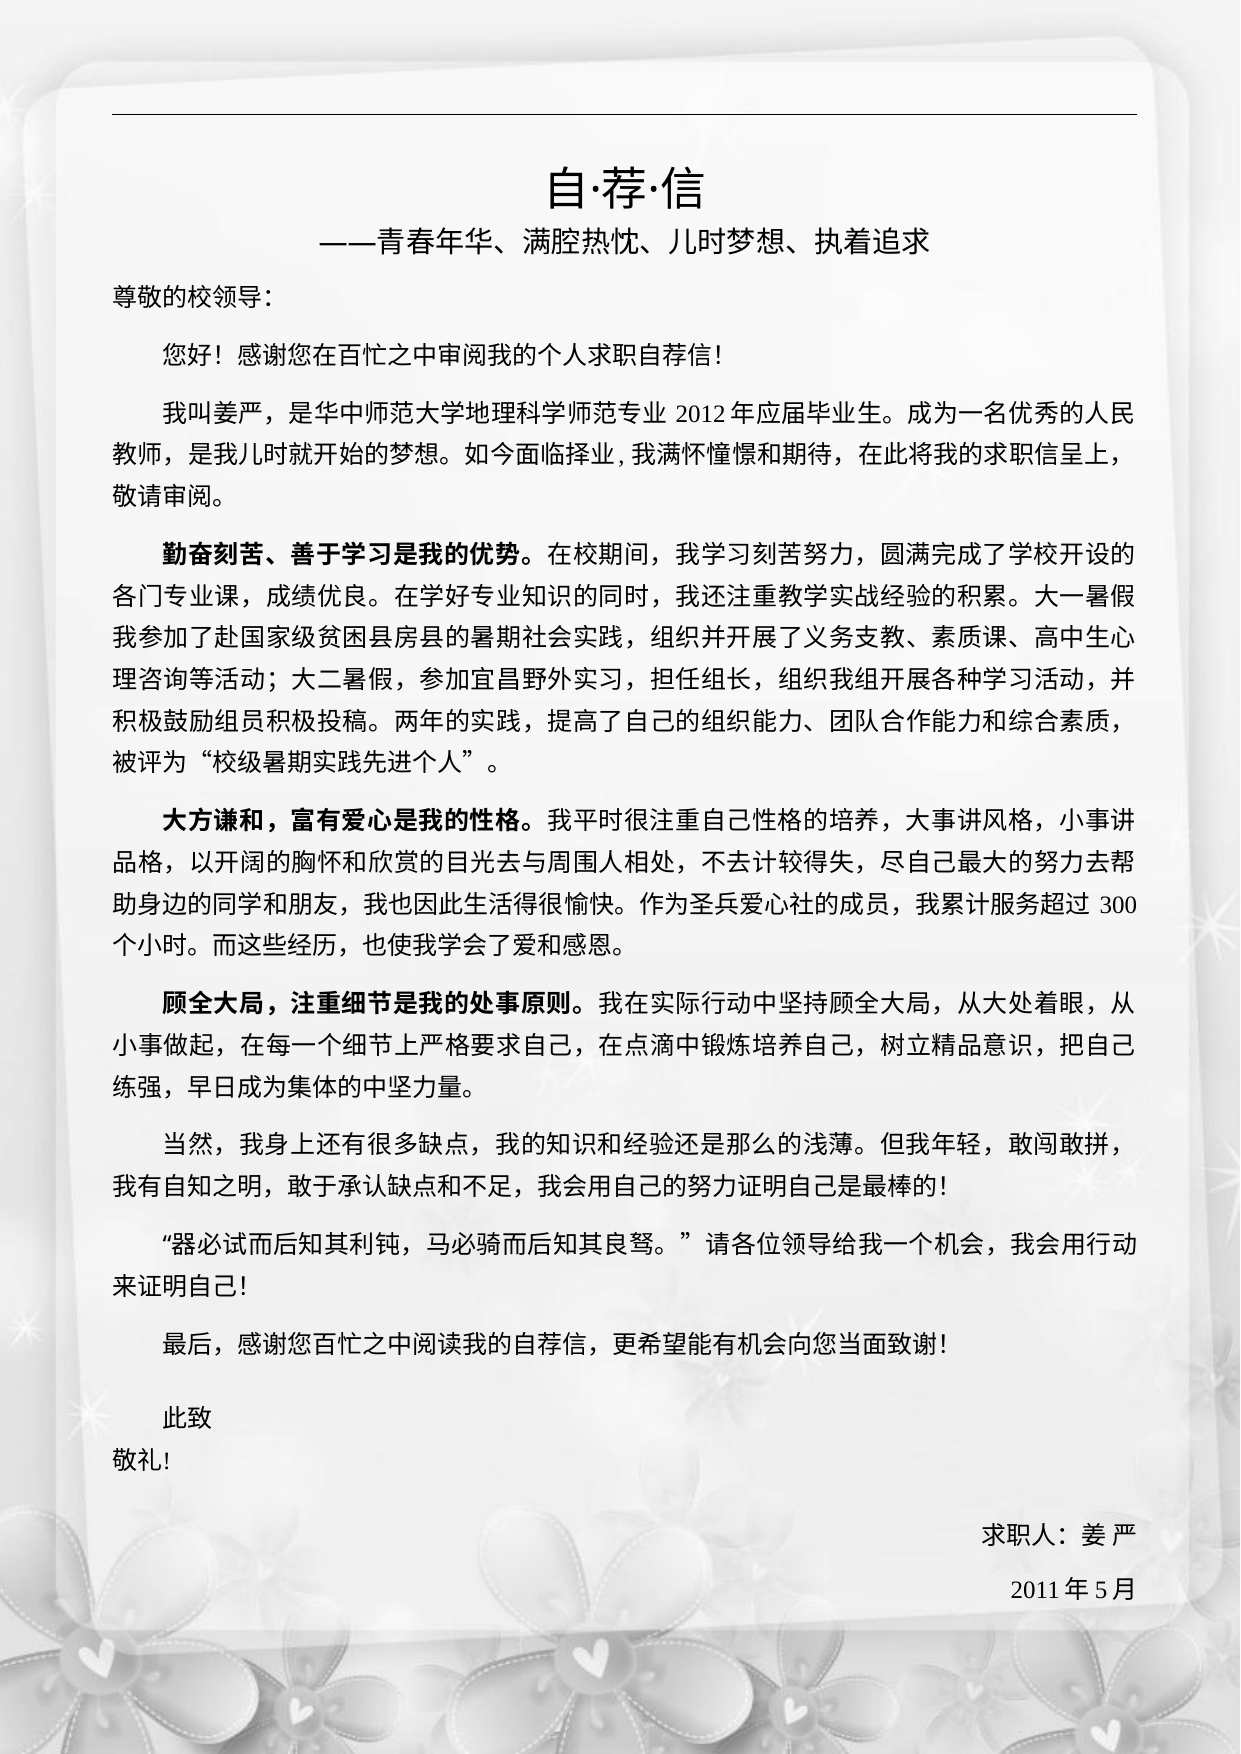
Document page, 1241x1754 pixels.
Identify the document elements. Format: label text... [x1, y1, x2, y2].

text 当然，我身上还有很多缺点，我的知识和经验还是那么的浅薄。但我年轻，敢闯敢拼，我有自知之明，敢于承认缺点和不足，我会用自己的努力证明自己是最棒的！ [112, 1125, 1137, 1203]
text 2011年5月 [134, 1569, 1137, 1606]
text ——青春年华、满腔热忱、儿时梦想、执着追求 [112, 219, 1137, 261]
text 尊敬的校领导： [112, 277, 1137, 314]
text 大方谦和，富有爱心是我的性格。我平时很注重自己性格的培养，大事讲风格，小事讲品格，以开阔的胸怀和欣赏的目光去与周围人相处，不去计较得失，尽自己最大的努力去帮助身边的同学和朋友，我也因此生活得很愉快。作为圣兵爱心社的成员，我累计服务超过300个小时。而这些经历，也使我学会了爱和感恩。 [112, 801, 1137, 962]
text 自·荐·信 [112, 152, 1137, 219]
text 敬礼! [112, 1440, 1137, 1477]
text 勤奋刻苦、善于学习是我的优势。在校期间，我学习刻苦努力，圆满完成了学校开设的各门专业课，成绩优良。在学好专业知识的同时，我还注重教学实战经验的积累。大一暑假我参加了赴国家级贫困县房县的暑期社会实践，组织并开展了义务支教、素质课、高中生心理咨询等活动；大二暑假，参加宜昌野外实习，担任组长，组织我组开展各种学习活动，并积极鼓励组员积极投稿。两年的实践，提高了自己的组织能力、团队合作能力和综合素质，被评为“校级暑期实践先进个人”。 [112, 534, 1137, 779]
text 我叫姜严，是华中师范大学地理科学师范专业2012年应届毕业生。成为一名优秀的人民教师，是我儿时就开始的梦想。如今面临择业, 我满怀憧憬和期待，在此将我的求职信呈上，敬请审阅。 [112, 393, 1137, 513]
text “器必试而后知其利钝，马必骑而后知其良驽。”请各位领导给我一个机会，我会用行动来证明自己！ [112, 1224, 1137, 1302]
text 此致 [112, 1399, 1137, 1435]
picture [0, 0, 1241, 1754]
text 您好！感谢您在百忙之中审阅我的个人求职自荐信！ [112, 335, 1137, 372]
text 最后，感谢您百忙之中阅读我的自荐信，更希望能有机会向您当面致谢！ [112, 1324, 1137, 1360]
text 求职人：姜 严 [112, 1515, 1137, 1551]
text 顾全大局，注重细节是我的处事原则。我在实际行动中坚持顾全大局，从大处着眼，从小事做起，在每一个细节上严格要求自己，在点滴中锻炼培养自己，树立精品意识，把自己练强，早日成为集体的中坚力量。 [112, 984, 1137, 1103]
